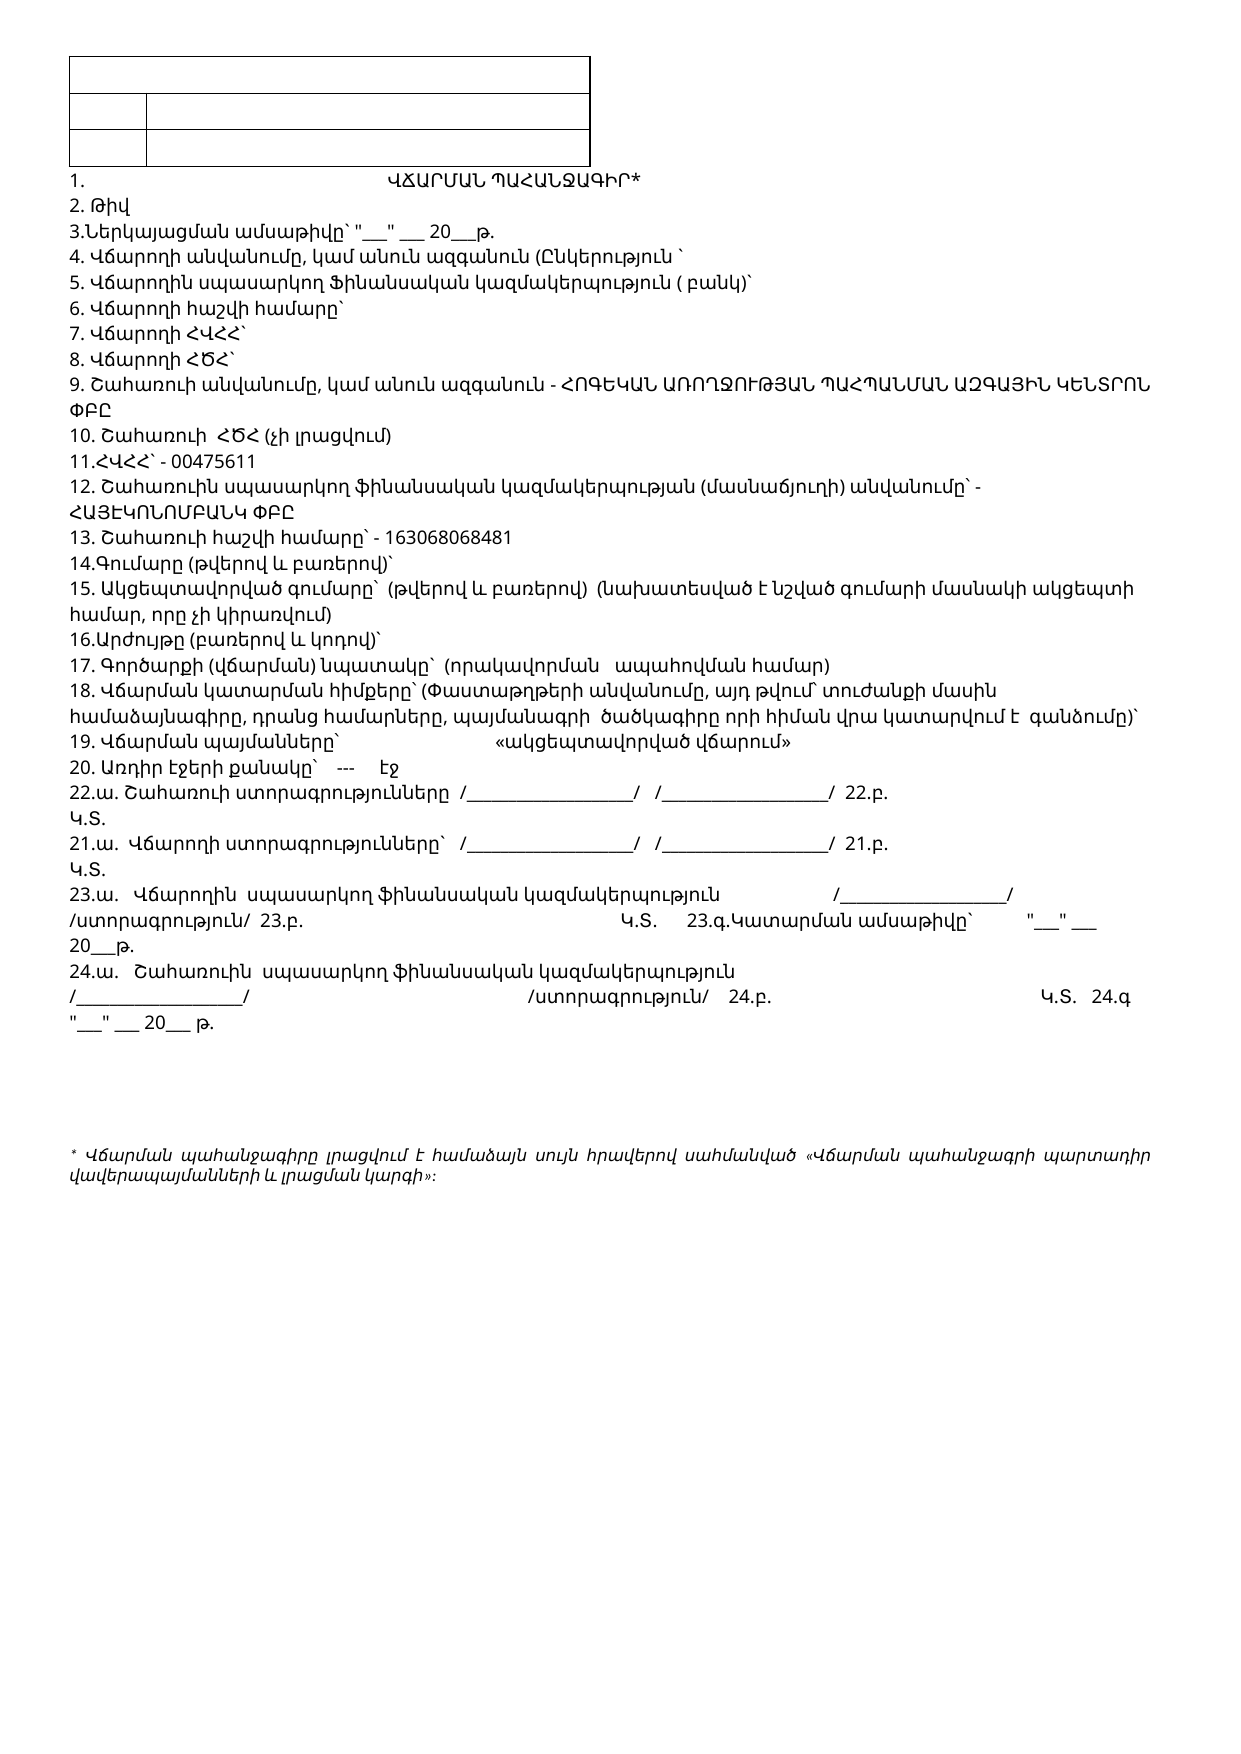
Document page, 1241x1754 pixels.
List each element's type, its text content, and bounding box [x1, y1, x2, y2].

text * Վճարման պահանջագիրը լրացվում է համաձայն սույն հրավերով սահմանված «Վճարման պահանջագրի պարտադիր վավերապայմանների և լրացման կարգի»: [69, 1145, 1152, 1186]
